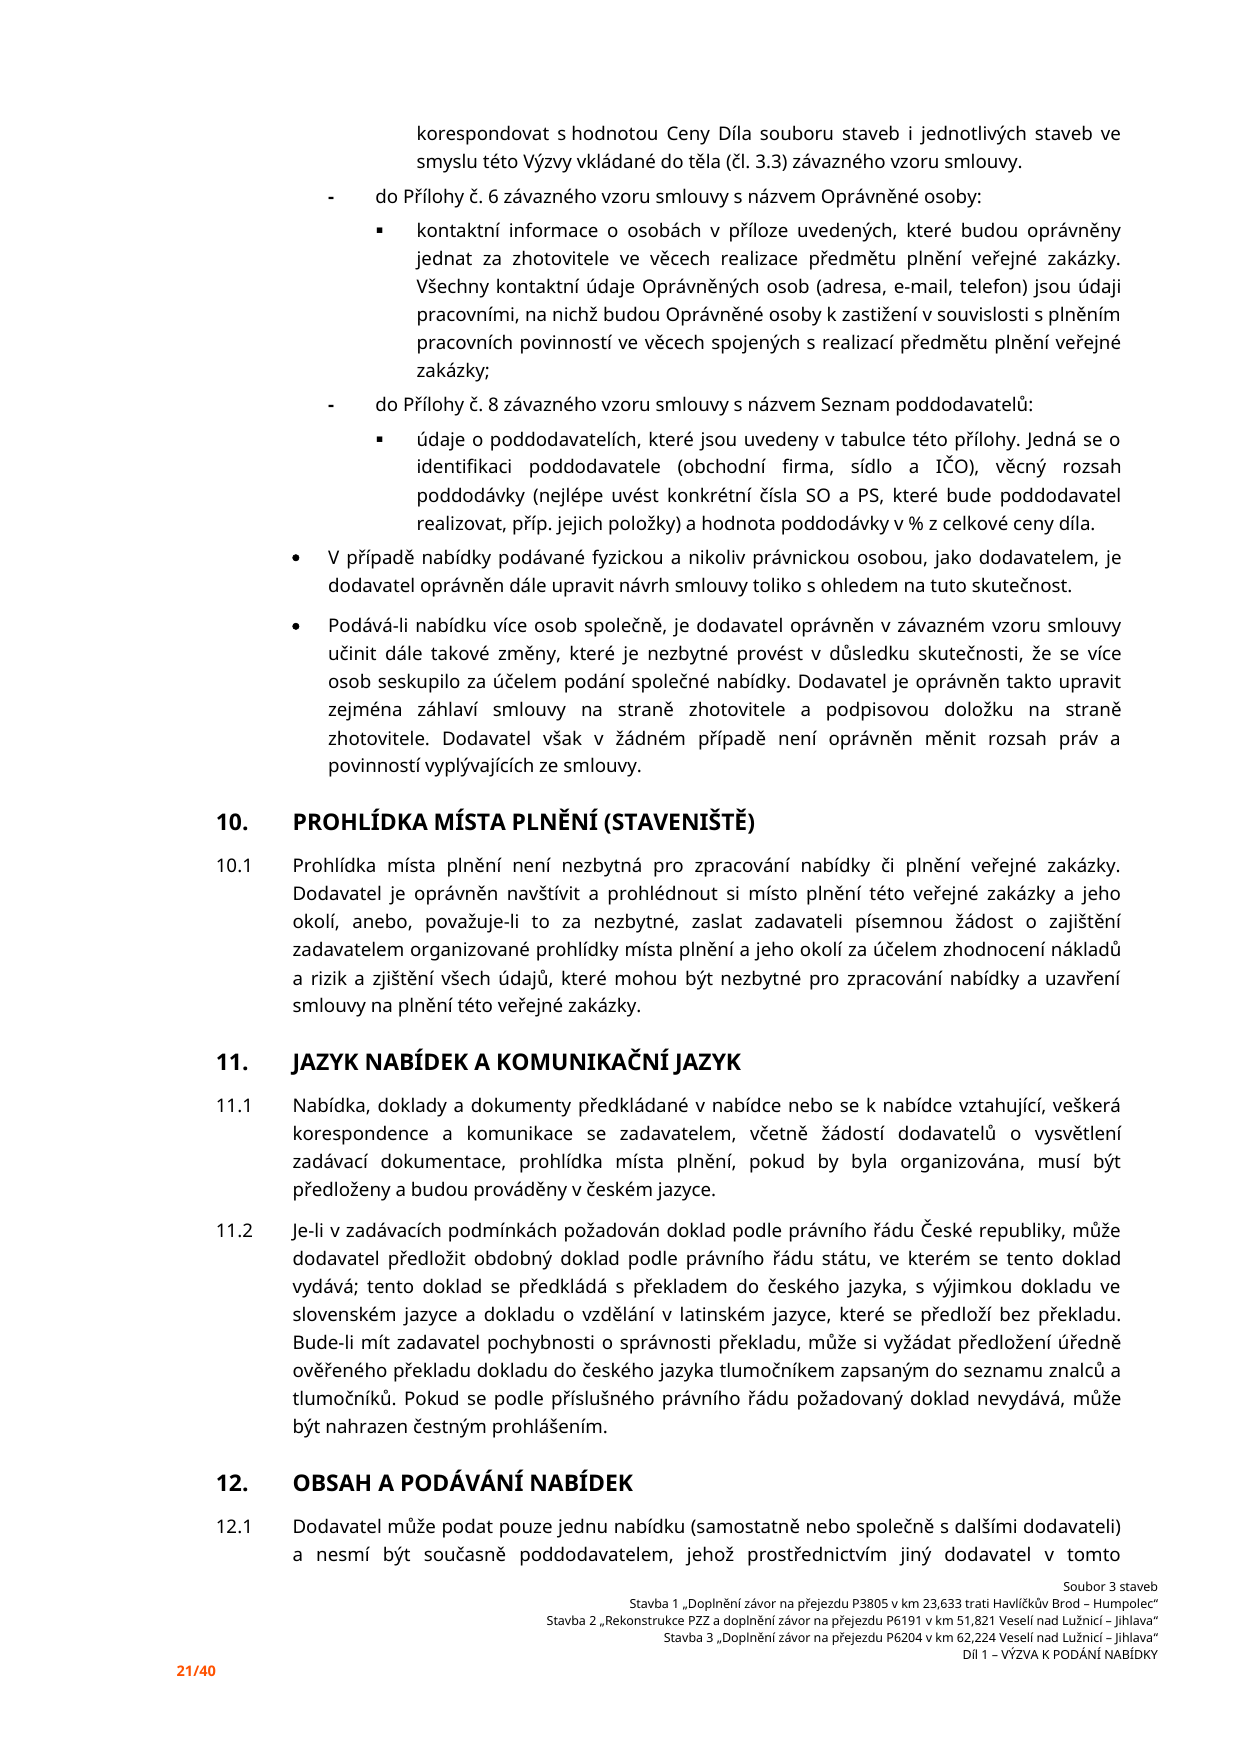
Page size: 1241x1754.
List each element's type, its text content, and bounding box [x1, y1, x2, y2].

text Nabídka, doklady a dokumenty předkládané v nabídce nebo se k nabídce vztahující, veškerá korespondence a komunikace se zadavatelem, včetně žádostí dodavatelů o vysvětlení zadávací dokumentace, prohlídka místa plnění, pokud by byla organizována, musí být předloženy a budou prováděny v českém jazyce. [216, 1093, 1122, 1202]
text Je-li v zadávacích podmínkách požadován doklad podle právního řádu České republiky, může dodavatel předložit obdobný doklad podle právního řádu státu, ve kterém se tento doklad vydává; tento doklad se předkládá s překladem do českého jazyka, s výjimkou dokladu ve slovenském jazyce a dokladu o vzdělání v latinském jazyce, které se předloží bez překladu. Bude-li mít zadavatel pochybnosti o správnosti překladu, může si vyžádat předložení úředně ověřeného překladu dokladu do českého jazyka tlumočníkem zapsaným do seznamu znalců a tlumočníků. Pokud se podle příslušného právního řádu požadovaný doklad nevydává, může být nahrazen čestným prohlášením. [216, 1217, 1122, 1439]
text OBSAH A PODÁVÁNÍ NABÍDEK [216, 1466, 1122, 1498]
text do Přílohy č. 8 závazného vzoru smlouvy s názvem Seznam poddodavatelů: [328, 392, 1122, 417]
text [216, 1513, 1122, 1567]
text V případě nabídky podávané fyzickou a nikoliv právnickou osobou, jako dodavatelem, je dodavatel oprávněn dále upravit návrh smlouvy toliko s ohledem na tuto skutečnost. [292, 544, 1122, 598]
text JAZYK NABÍDEK A KOMUNIKAČNÍ JAZYK [216, 1046, 1122, 1077]
text Prohlídka místa plnění není nezbytná pro zpracování nabídky či plnění veřejné zakázky. Dodavatel je oprávněn navštívit a prohlédnout si místo plnění této veřejné zakázky a jeho okolí, anebo, považuje-li to za nezbytné, zaslat zadavateli písemnou žádost o zajištění zadavatelem organizované prohlídky místa plnění a jeho okolí za účelem zhodnocení nákladů a rizik a zjištění všech údajů, které mohou být nezbytné pro zpracování nabídky a uzavření smlouvy na plnění této veřejné zakázky. [216, 853, 1122, 1018]
text PROHLÍDKA MÍSTA PLNĚNÍ (STAVENIŠTĚ) [216, 806, 1122, 837]
text do Přílohy č. 6 závazného vzoru smlouvy s názvem Oprávněné osoby: [328, 183, 1122, 208]
text kontaktní informace o osobách v příloze uvedených, které budou oprávněny jednat za zhotovitele ve věcech realizace předmětu plnění veřejné zakázky. Všechny kontaktní údaje Oprávněných osob (adresa, e-mail, telefon) jsou údaji pracovními, na nichž budou Oprávněné osoby k zastižení v souvislosti s plněním pracovních povinností ve věcech spojených s realizací předmětu plnění veřejné zakázky; [375, 217, 1122, 383]
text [375, 121, 1122, 174]
text údaje o poddodavatelích, které jsou uvedeny v tabulce této přílohy. Jedná se o identifikaci poddodavatele (obchodní firma, sídlo a IČO), věcný rozsah poddodávky (nejlépe uvést konkrétní čísla SO a PS, které bude poddodavatel realizovat, příp. jejich položky) a hodnota poddodávky v % z celkové ceny díla. [375, 426, 1122, 535]
text Podává-li nabídku více osob společně, je dodavatel oprávněn v závazném vzoru smlouvy učinit dále takové změny, které je nezbytné provést v důsledku skutečnosti, že se více osob seskupilo za účelem podání společné nabídky. Dodavatel je oprávněn takto upravit zejména záhlaví smlouvy na straně zhotovitele a podpisovou doložku na straně zhotovitele. Dodavatel však v žádném případě není oprávněn měnit rozsah práv a povinností vyplývajících ze smlouvy. [292, 613, 1122, 778]
